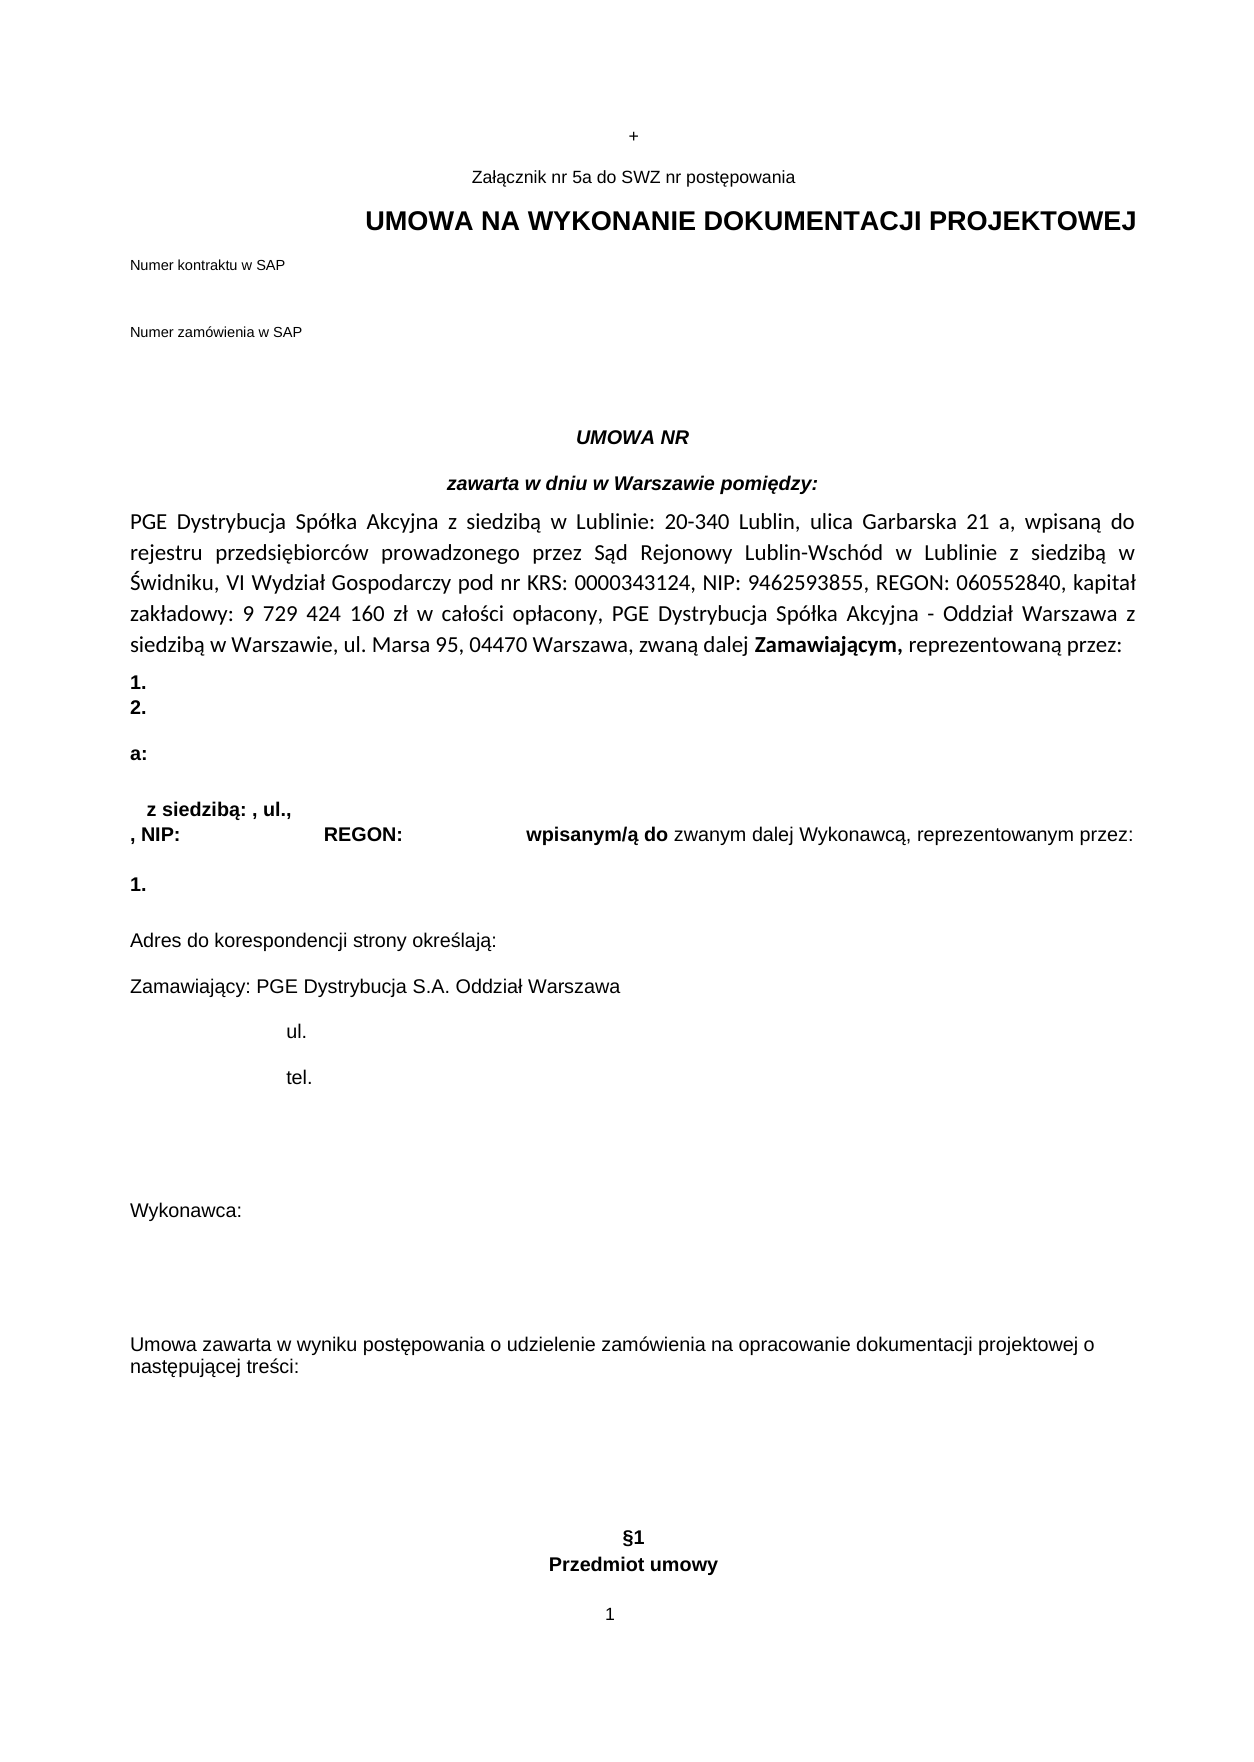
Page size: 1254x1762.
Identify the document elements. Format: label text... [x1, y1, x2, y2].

text ul. [286, 1020, 1137, 1043]
text , NIP: REGON: wpisanym/ą do zwanym dalej Wykonawcą, reprezentowanym przez: [130, 823, 1137, 846]
text PGE Dystrybucja Spółka Akcyjna z siedzibą w Lublinie: 20-340 Lublin, ulica Garbarska 21 a, wpisaną do rejestru przedsiębiorców prowadzonego przez Sąd Rejonowy Lublin-Wschód w Lublinie z siedzibą w Świdniku, VI Wydział Gospodarczy pod nr KRS: 0000343124, NIP: 9462593855, REGON: 060552840, kapitał zakładowy: 9 729 424 160 zł w całości opłacony, PGE Dystrybucja Spółka Akcyjna - Oddział Warszawa z siedzibą w Warszawie, ul. Marsa 95, 04470 Warszawa, zwaną dalej Zamawiającym, reprezentowaną przez: [130, 507, 1137, 658]
text Załącznik nr 5a do SWZ nr postępowania [130, 167, 1137, 187]
text Umowa zawarta w wyniku postępowania o udzielenie zamówienia na opracowanie dokumentacji projektowej o następującej treści: [130, 1332, 1137, 1378]
text Numer kontraktu w SAP [130, 257, 1137, 274]
text 1. [130, 873, 1137, 895]
text Adres do korespondencji strony określają: [130, 929, 1137, 951]
text Numer zamówienia w SAP [130, 324, 1137, 341]
text Wykonawca: [130, 1199, 1137, 1222]
text Zamawiający: PGE Dystrybucja S.A. Oddział Warszawa [130, 974, 1137, 997]
text UMOWA NR [130, 426, 1137, 449]
text tel. [286, 1066, 1137, 1089]
text a: [130, 742, 1137, 764]
text zawarta w dniu w Warszawie pomiędzy: [130, 472, 1137, 494]
text + [130, 126, 1137, 146]
text z siedzibą: , ul., [130, 798, 1137, 821]
text UMOWA NA WYKONANIE DOKUMENTACJI PROJEKTOWEJ [130, 207, 1137, 236]
text §1 Przedmiot umowy [130, 1526, 1137, 1575]
